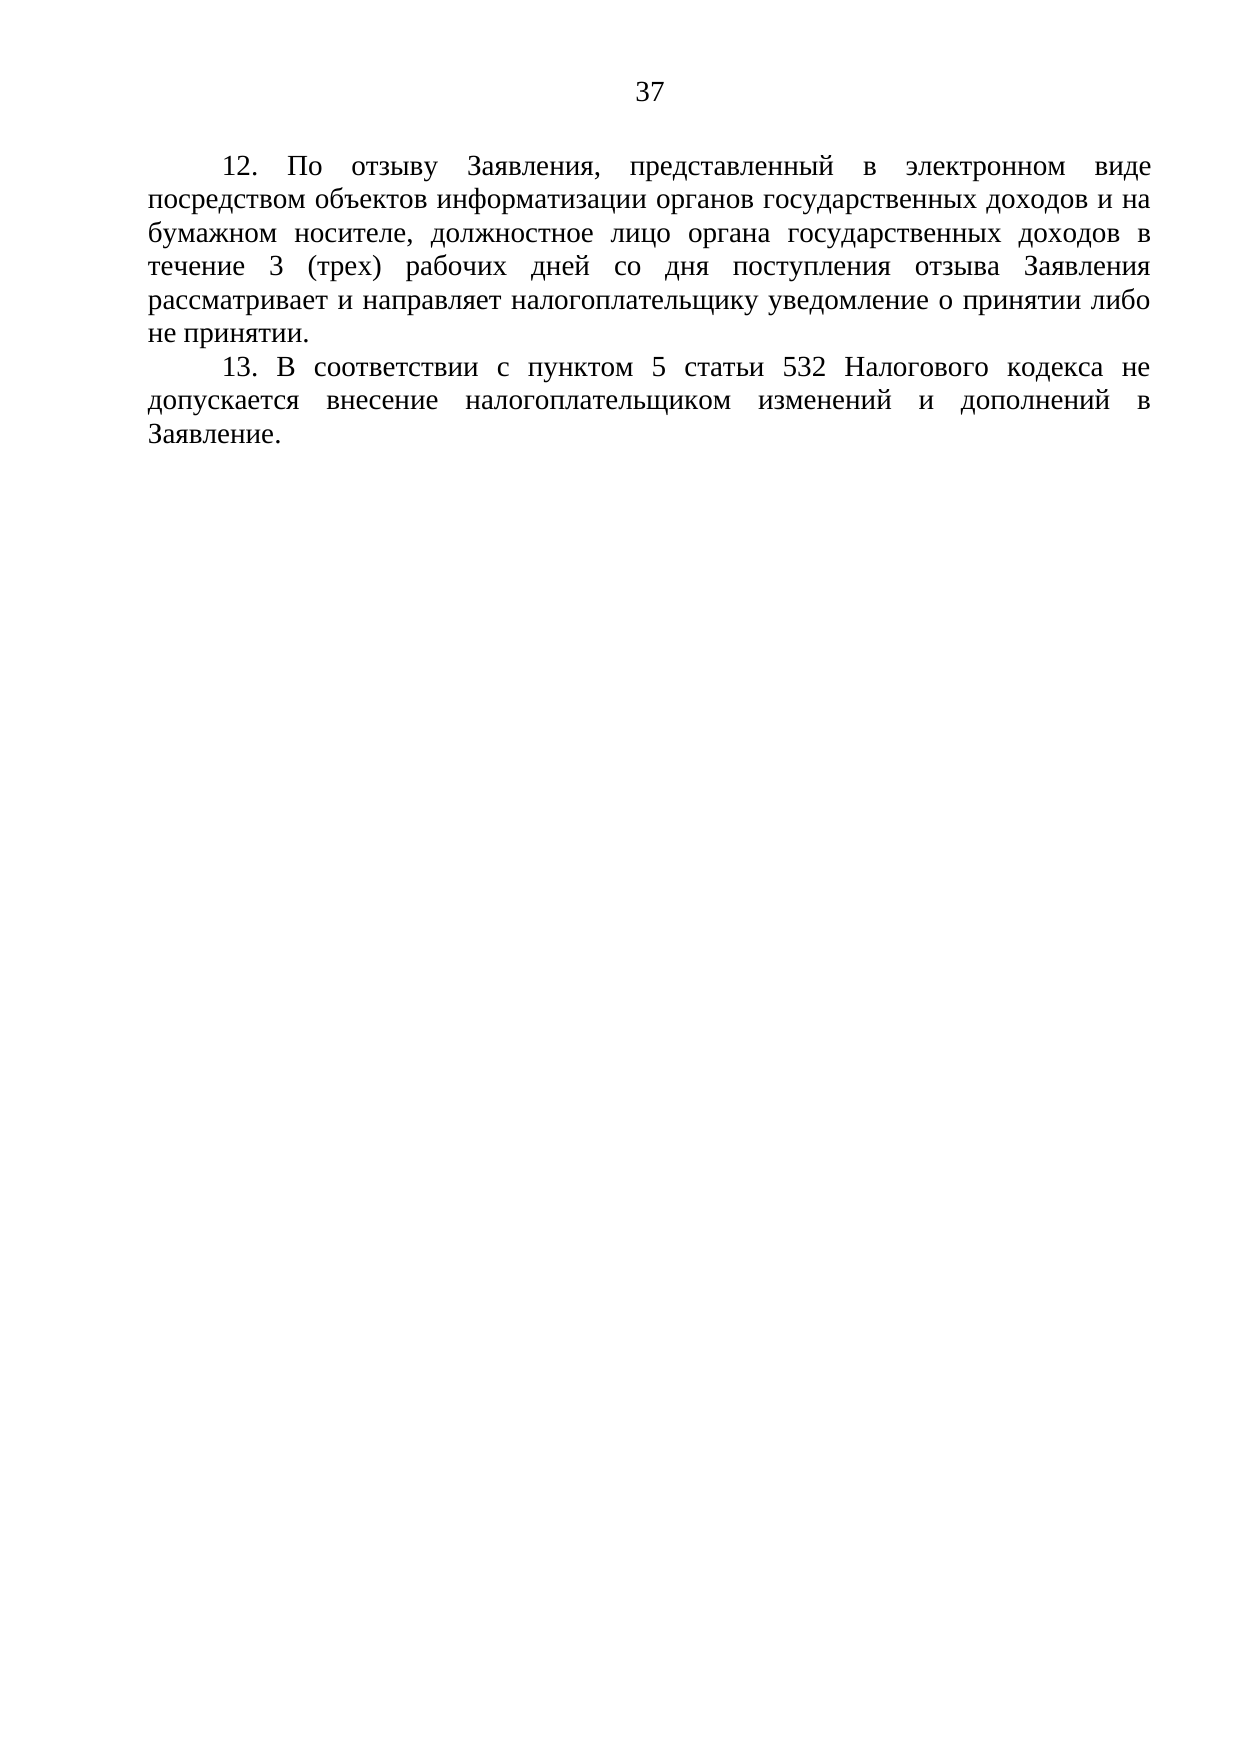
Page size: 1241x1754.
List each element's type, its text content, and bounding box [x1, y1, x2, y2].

text 12. По отзыву Заявления, представленный в электронном виде посредством объектов информатизации органов государственных доходов и на бумажном носителе, должностное лицо органа государственных доходов в течение 3 (трех) рабочих дней со дня поступления отзыва Заявления рассматривает и направляет налогоплательщику уведомление о принятии либо не принятии. [148, 148, 1152, 349]
text 13. В соответствии с пунктом 5 статьи 532 Налогового кодекса не допускается внесение налогоплательщиком изменений и дополнений в Заявление. [148, 349, 1152, 449]
